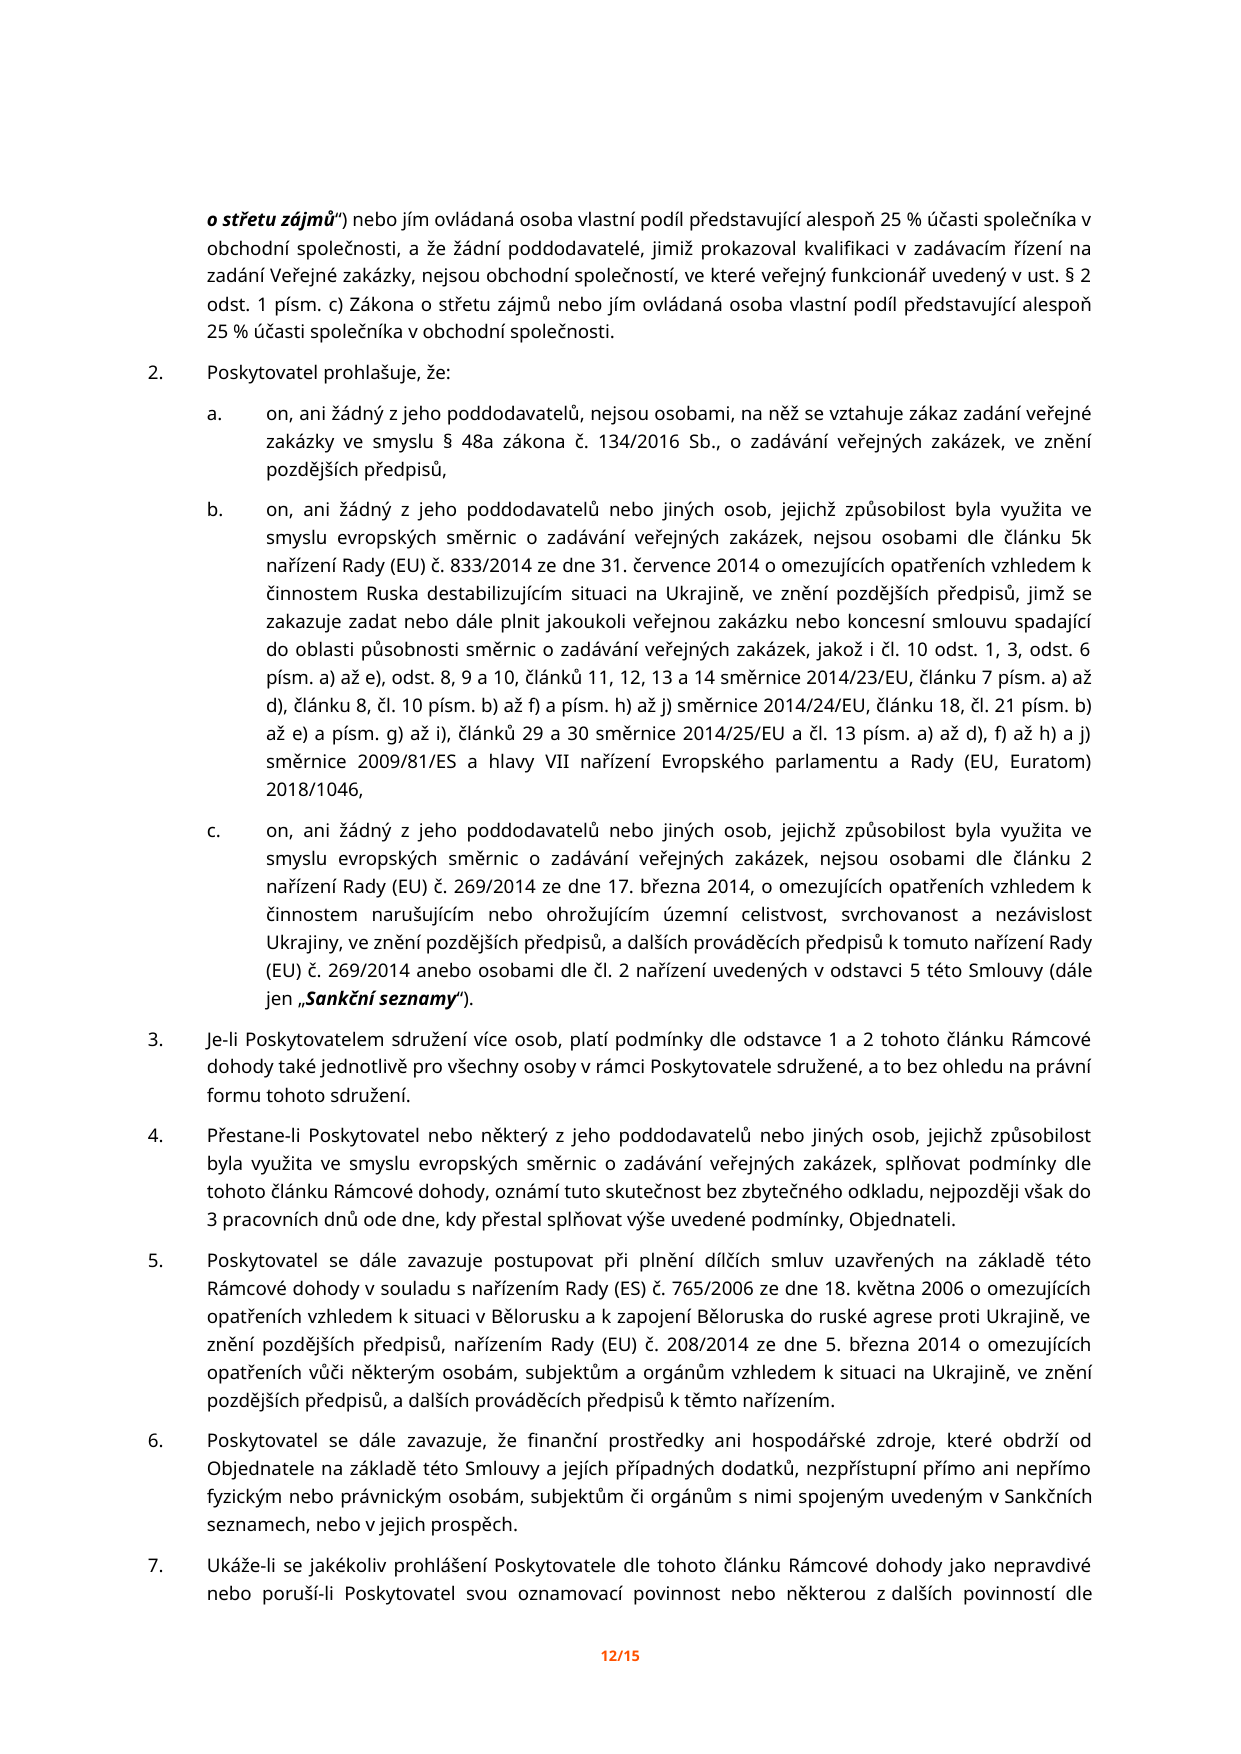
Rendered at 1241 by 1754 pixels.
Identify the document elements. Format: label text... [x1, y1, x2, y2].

text Je-li Poskytovatelem sdružení více osob, platí podmínky dle odstavce 1 a 2 tohoto článku Rámcové dohody také jednotlivě pro všechny osoby v rámci Poskytovatele sdružené, a to bez ohledu na právní formu tohoto sdružení. [148, 1026, 1093, 1107]
text Poskytovatel se dále zavazuje, že finanční prostředky ani hospodářské zdroje, které obdrží od Objednatele na základě této Smlouvy a jejích případných dodatků, nezpřístupní přímo ani nepřímo fyzickým nebo právnickým osobám, subjektům či orgánům s nimi spojeným uvedeným v Sankčních seznamech, nebo v jejich prospěch. [148, 1428, 1093, 1537]
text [148, 1552, 1093, 1606]
list on, ani žádný z jeho poddodavatelů nebo jiných osob, jejichž způsobilost byla využita ve smyslu evropských směrnic o zadávání veřejných zakázek, nejsou osobami dle článku 5k nařízení Rady (EU) č. 833/2014 ze dne 31. července 2014 o omezujících opatřeních vzhledem k činnostem Ruska destabilizujícím situaci na Ukrajině, ve znění pozdějších předpisů, jimž se zakazuje zadat nebo dále plnit jakoukoli veřejnou zakázku nebo koncesní smlouvu spadající do oblasti působnosti směrnic o zadávání veřejných zakázek, jakož i čl. 10 odst. 1, 3, odst. 6 písm. a) až e), odst. 8, 9 a 10, článků 11, 12, 13 a 14 směrnice 2014/23/EU, článku 7 písm. a) až d), článku 8, čl. 10 písm. b) až f) a písm. h) až j) směrnice 2014/24/EU, článku 18, čl. 21 písm. b) až e) a písm. g) až i), článků 29 a 30 směrnice 2014/25/EU a čl. 13 písm. a) až d), f) až h) a j) směrnice 2009/81/ES a hlavy VII nařízení Evropského parlamentu a Rady (EU, Euratom) 2018/1046, [207, 496, 1093, 802]
text Poskytovatel se dále zavazuje postupovat při plnění dílčích smluv uzavřených na základě této Rámcové dohody v souladu s nařízením Rady (ES) č. 765/2006 ze dne 18. května 2006 o omezujících opatřeních vzhledem k situaci v Bělorusku a k zapojení Běloruska do ruské agrese proti Ukrajině, ve znění pozdějších předpisů, nařízením Rady (EU) č. 208/2014 ze dne 5. března 2014 o omezujících opatřeních vůči některým osobám, subjektům a orgánům vzhledem k situaci na Ukrajině, ve znění pozdějších předpisů, a dalších prováděcích předpisů k těmto nařízením. [148, 1247, 1093, 1413]
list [148, 207, 1093, 344]
list on, ani žádný z jeho poddodavatelů nebo jiných osob, jejichž způsobilost byla využita ve smyslu evropských směrnic o zadávání veřejných zakázek, nejsou osobami dle článku 2 nařízení Rady (EU) č. 269/2014 ze dne 17. března 2014, o omezujících opatřeních vzhledem k činnostem narušujícím nebo ohrožujícím územní celistvost, svrchovanost a nezávislost Ukrajiny, ve znění pozdějších předpisů, a dalších prováděcích předpisů k tomuto nařízení Rady (EU) č. 269/2014 anebo osobami dle čl. 2 nařízení uvedených v odstavci 5 této Smlouvy (dále jen „Sankční seznamy“). [207, 817, 1093, 1011]
text Přestane-li Poskytovatel nebo některý z jeho poddodavatelů nebo jiných osob, jejichž způsobilost byla využita ve smyslu evropských směrnic o zadávání veřejných zakázek, splňovat podmínky dle tohoto článku Rámcové dohody, oznámí tuto skutečnost bez zbytečného odkladu, nejpozději však do 3 pracovních dnů ode dne, kdy přestal splňovat výše uvedené podmínky, Objednateli. [148, 1122, 1093, 1232]
list on, ani žádný z jeho poddodavatelů, nejsou osobami, na něž se vztahuje zákaz zadání veřejné zakázky ve smyslu § 48a zákona č. 134/2016 Sb., o zadávání veřejných zakázek, ve znění pozdějších předpisů, [207, 400, 1093, 481]
text Poskytovatel prohlašuje, že: [148, 359, 1093, 385]
